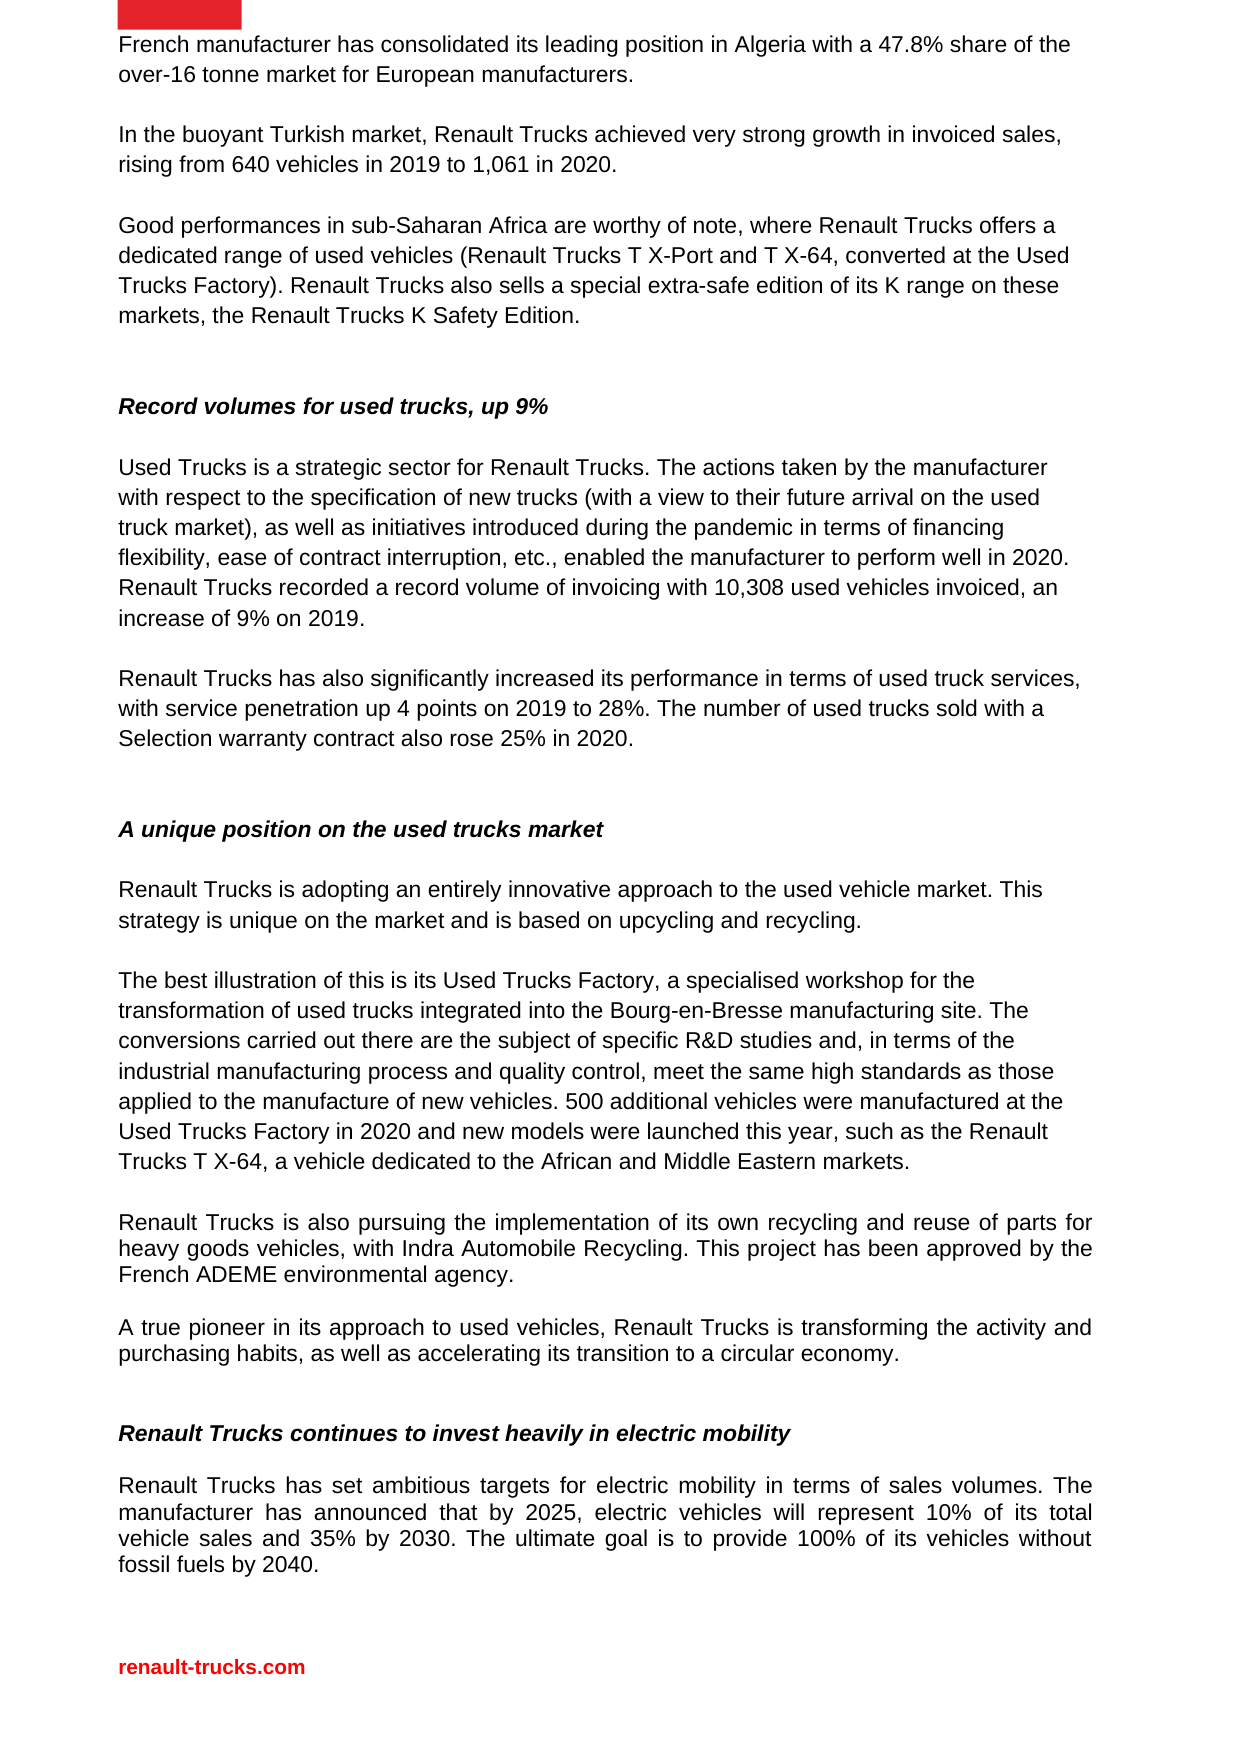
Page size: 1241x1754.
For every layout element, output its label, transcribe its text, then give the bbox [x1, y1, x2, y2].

text Renault Trucks is also pursuing the implementation of its own recycling and reuse of parts for heavy goods vehicles, with Indra Automobile Recycling. This project has been approved by the French ADEME environmental agency. [118, 1209, 1093, 1288]
list A unique position on the used trucks market [118, 816, 1093, 842]
text The best illustration of this is its Used Trucks Factory, a specialised workshop for the transformation of used trucks integrated into the Bourg-en-Bresse manufacturing site. The conversions carried out there are the subject of specific R&D studies and, in terms of the industrial manufacturing process and quality control, meet the same high standards as those applied to the manufacture of new vehicles. 500 additional vehicles were manufactured at the Used Trucks Factory in 2020 and new models were launched this year, such as the Renault Trucks T X-64, a vehicle dedicated to the African and Middle Eastern markets. [118, 967, 1093, 1174]
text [118, 31, 1093, 87]
text Renault Trucks has set ambitious targets for electric mobility in terms of sales volumes. The manufacturer has announced that by 2025, electric vehicles will represent 10% of its total vehicle sales and 35% by 2030. The ultimate goal is to provide 100% of its vehicles without fossil fuels by 2040. [118, 1472, 1093, 1578]
text Renault Trucks is adopting an entirely innovative approach to the used vehicle market. This strategy is unique on the market and is based on upcycling and recycling. [118, 876, 1093, 933]
text Renault Trucks has also significantly increased its performance in terms of used truck services, with service penetration up 4 points on 2019 to 28%. The number of used trucks sold with a Selection warranty contract also rose 25% in 2020. [118, 665, 1093, 752]
text Good performances in sub-Saharan Africa are worthy of note, where Renault Trucks offers a dedicated range of used vehicles (Renault Trucks T X-Port and T X-64, converted at the Used Trucks Factory). Renault Trucks also sells a special extra-safe edition of its K range on these markets, the Renault Trucks K Safety Edition. [118, 212, 1093, 329]
list Record volumes for used trucks, up 9% [118, 393, 1093, 419]
text Renault Trucks continues to invest heavily in electric mobility [118, 1419, 1093, 1446]
text Used Trucks is a strategic sector for Renault Trucks. The actions taken by the manufacturer with respect to the specification of new trucks (with a view to their future arrival on the used truck market), as well as initiatives introduced during the pandemic in terms of financing flexibility, ease of contract interruption, etc., enabled the manufacturer to perform well in 2020. Renault Trucks recorded a record volume of invoicing with 10,308 used vehicles invoiced, an increase of 9% on 2019. [118, 453, 1093, 631]
text A true pioneer in its approach to used vehicles, Renault Trucks is transforming the activity and purchasing habits, as well as accelerating its transition to a circular economy. [118, 1314, 1093, 1367]
text In the buoyant Turkish market, Renault Trucks achieved very strong growth in invoiced sales, rising from 640 vehicles in 2019 to 1,061 in 2020. [118, 121, 1093, 178]
